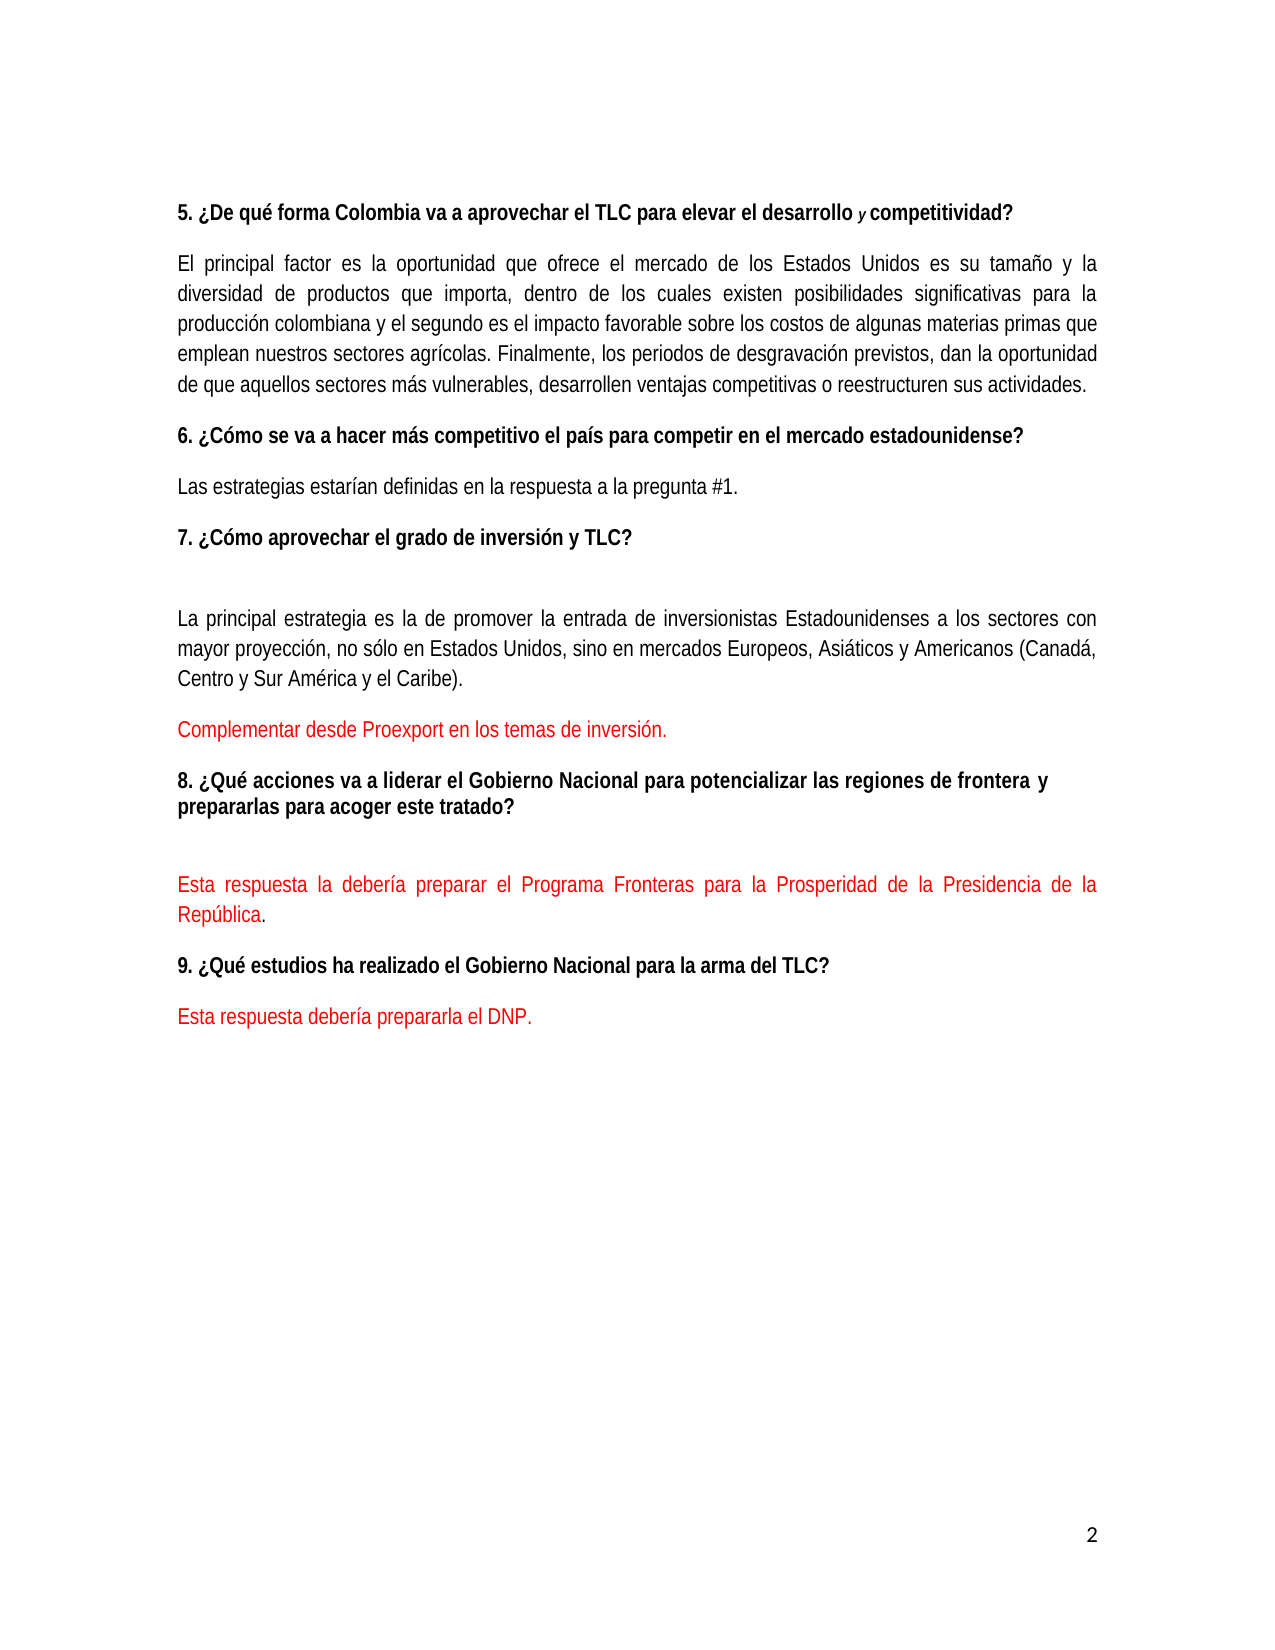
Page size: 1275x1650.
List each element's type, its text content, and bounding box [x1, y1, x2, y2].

text 9. ¿Qué estudios ha realizado el Gobierno Nacional para la arma del TLC? [177, 952, 1098, 978]
text Complementar desde Proexport en los temas de inversión. [177, 716, 1098, 742]
text Esta respuesta la debería preparar el Programa Fronteras para la Prosperidad de la Presidencia de la República. [177, 871, 1098, 927]
text 8. ¿Qué acciones va a liderar el Gobierno Nacional para potencializar las regiones de frontera y prepararlas para acoger este tratado? [177, 767, 1090, 820]
text 5. ¿De qué forma Colombia va a aprovechar el TLC para elevar el desarrollo y competitividad? [177, 199, 1098, 225]
text 7. ¿Cómo aprovechar el grado de inversión y TLC? [177, 524, 1098, 550]
text Las estrategias estarían definidas en la respuesta a la pregunta #1. [177, 473, 1098, 499]
text El principal factor es la oportunidad que ofrece el mercado de los Estados Unidos es su tamaño y la diversidad de productos que importa, dentro de los cuales existen posibilidades significativas para la producción colombiana y el segundo es el impacto favorable sobre los costos de algunas materias primas que emplean nuestros sectores agrícolas. Finalmente, los periodos de desgravación previstos, dan la oportunidad de que aquellos sectores más vulnerables, desarrollen ventajas competitivas o reestructuren sus actividades. [177, 250, 1098, 397]
text La principal estrategia es la de promover la entrada de inversionistas Estadounidenses a los sectores con mayor proyección, no sólo en Estados Unidos, sino en mercados Europeos, Asiáticos y Americanos (Canadá, Centro y Sur América y el Caribe). [177, 604, 1098, 691]
text Esta respuesta debería prepararla el DNP. [177, 1003, 1098, 1029]
text 6. ¿Cómo se va a hacer más competitivo el país para competir en el mercado estadounidense? [177, 422, 1098, 448]
